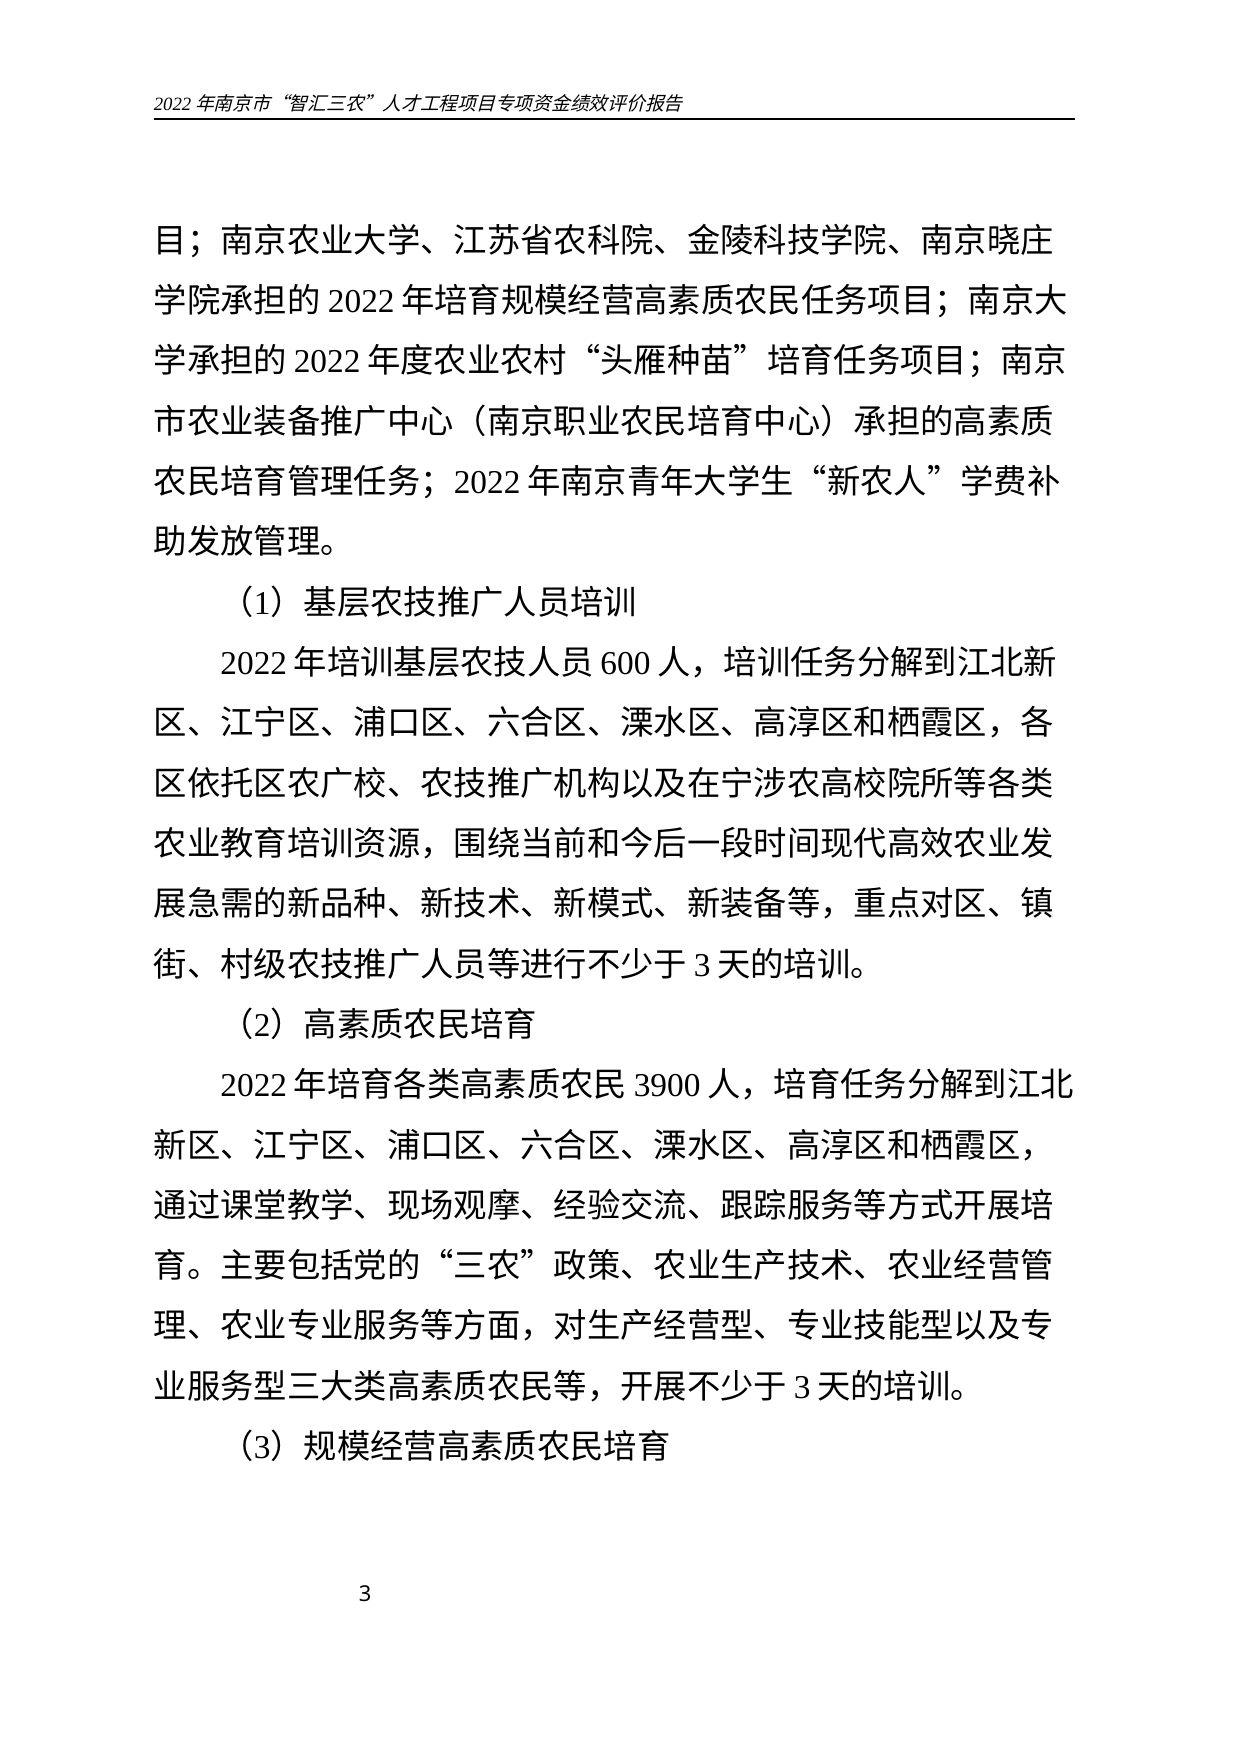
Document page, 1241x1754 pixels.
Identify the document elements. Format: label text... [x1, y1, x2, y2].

text 2022年培训基层农技人员600人，培训任务分解到江北新区、江宁区、浦口区、六合区、溧水区、高淳区和栖霞区，各区依托区农广校、农技推广机构以及在宁涉农高校院所等各类农业教育培训资源，围绕当前和今后一段时间现代高效农业发展急需的新品种、新技术、新模式、新装备等，重点对区、镇街、村级农技推广人员等进行不少于3天的培训。 [153, 630, 1075, 992]
text 2022年培育各类高素质农民3900人，培育任务分解到江北新区、江宁区、浦口区、六合区、溧水区、高淳区和栖霞区，通过课堂教学、现场观摩、经验交流、跟踪服务等方式开展培育。主要包括党的“三农”政策、农业生产技术、农业经营管理、农业专业服务等方面，对生产经营型、专业技能型以及专业服务型三大类高素质农民等，开展不少于3天的培训。 [153, 1052, 1075, 1414]
text （3）规模经营高素质农民培育 [153, 1414, 1075, 1474]
text （2）高素质农民培育 [153, 992, 1075, 1052]
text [153, 208, 1075, 569]
text （1）基层农技推广人员培训 [153, 569, 1075, 630]
